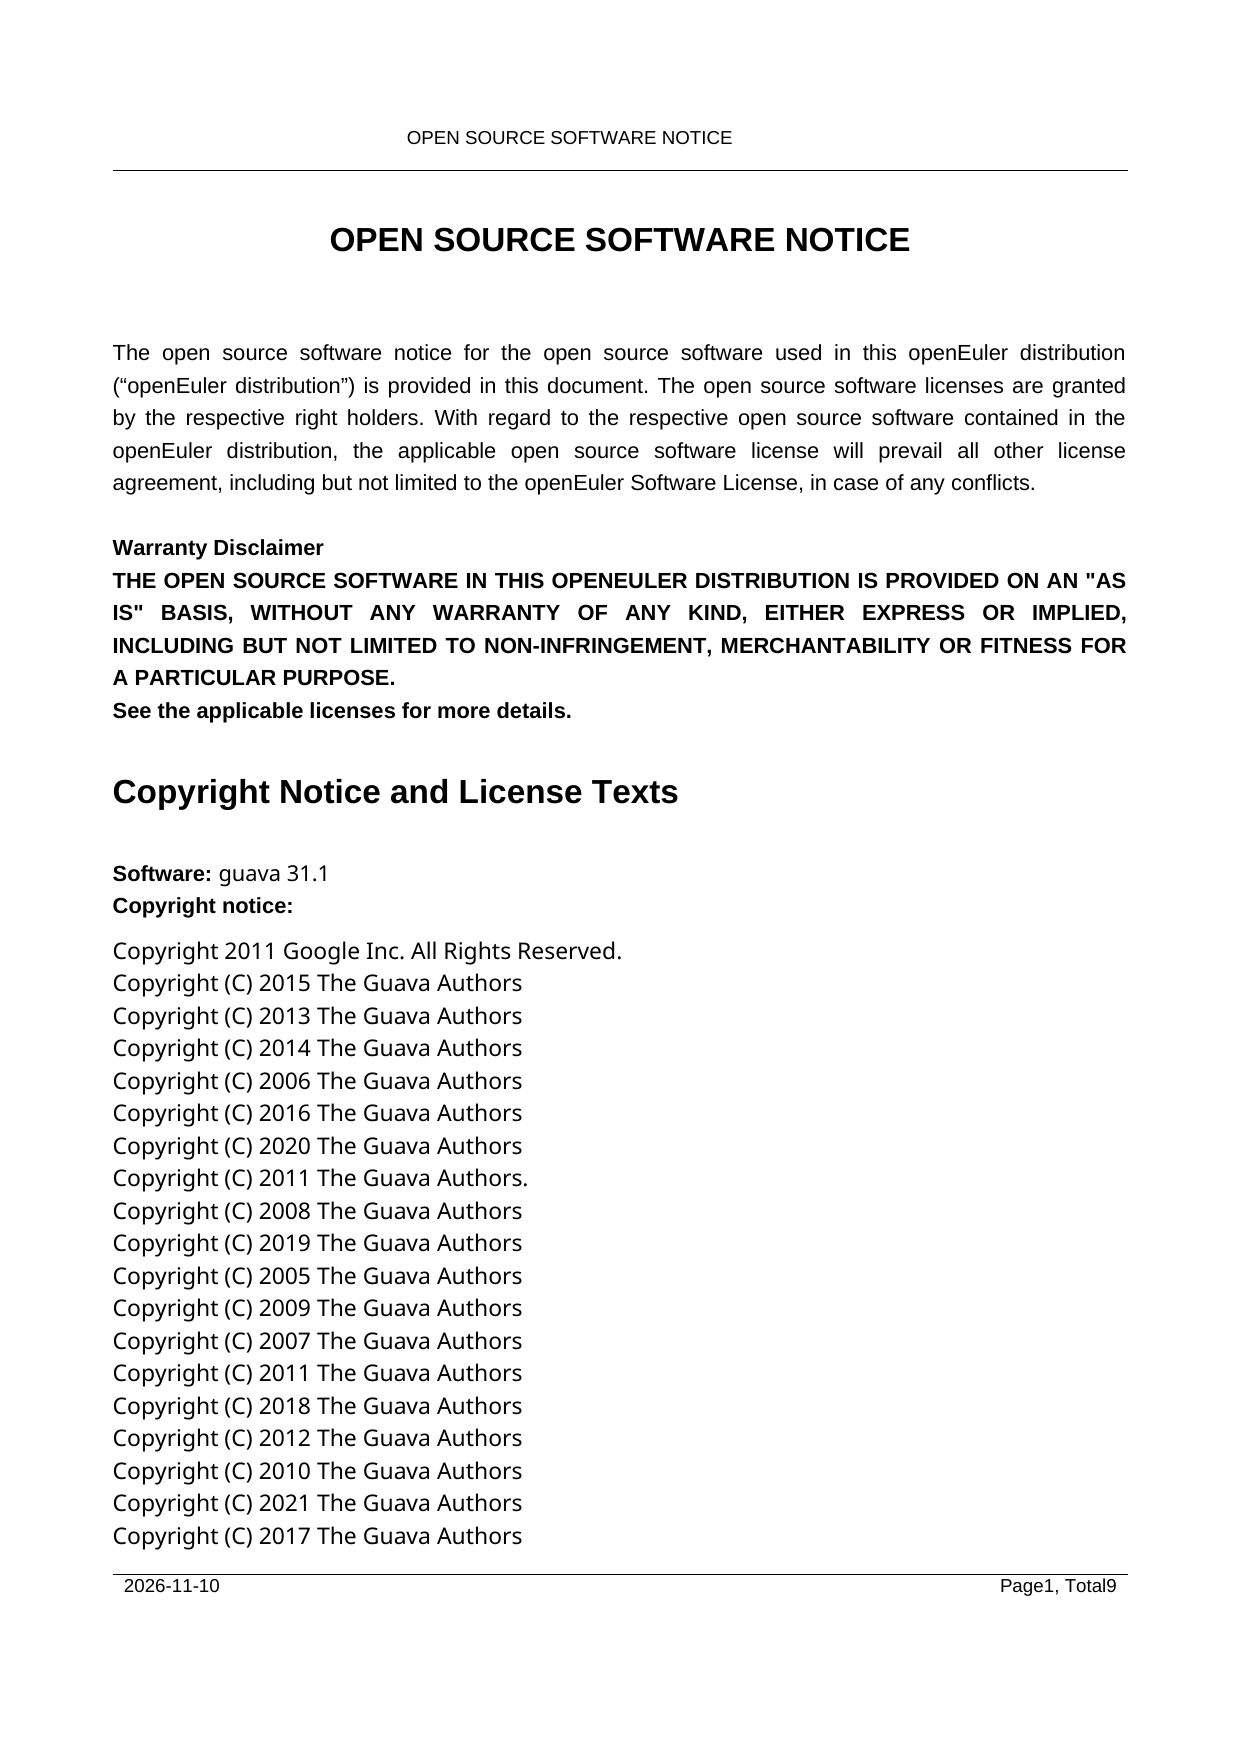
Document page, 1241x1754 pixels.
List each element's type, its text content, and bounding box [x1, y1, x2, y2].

text Copyright notice: [112, 889, 1128, 921]
text The open source software notice for the open source software used in this openEuler distribution (“openEuler distribution”) is provided in this document. The open source software licenses are granted by the respective right holders. With regard to the respective open source software contained in the openEuler distribution, the applicable open source software license will prevail all other license agreement, including but not limited to the openEuler Software License, in case of any conflicts. [112, 336, 1128, 499]
text Warranty Disclaimer [112, 531, 1128, 564]
text OPEN SOURCE SOFTWARE NOTICE [112, 206, 1128, 271]
text THE OPEN SOURCE SOFTWARE IN THIS OPENEULER DISTRIBUTION IS PROVIDED ON AN "AS IS" BASIS, WITHOUT ANY WARRANTY OF ANY KIND, EITHER EXPRESS OR IMPLIED, INCLUDING BUT NOT LIMITED TO NON-INFRINGEMENT, MERCHANTABILITY OR FITNESS FOR A PARTICULAR PURPOSE. See the applicable licenses for more details. [112, 564, 1128, 726]
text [112, 934, 1128, 1551]
title Software: guava 31.1 [112, 856, 1128, 889]
text Copyright Notice and License Texts [112, 759, 1128, 824]
